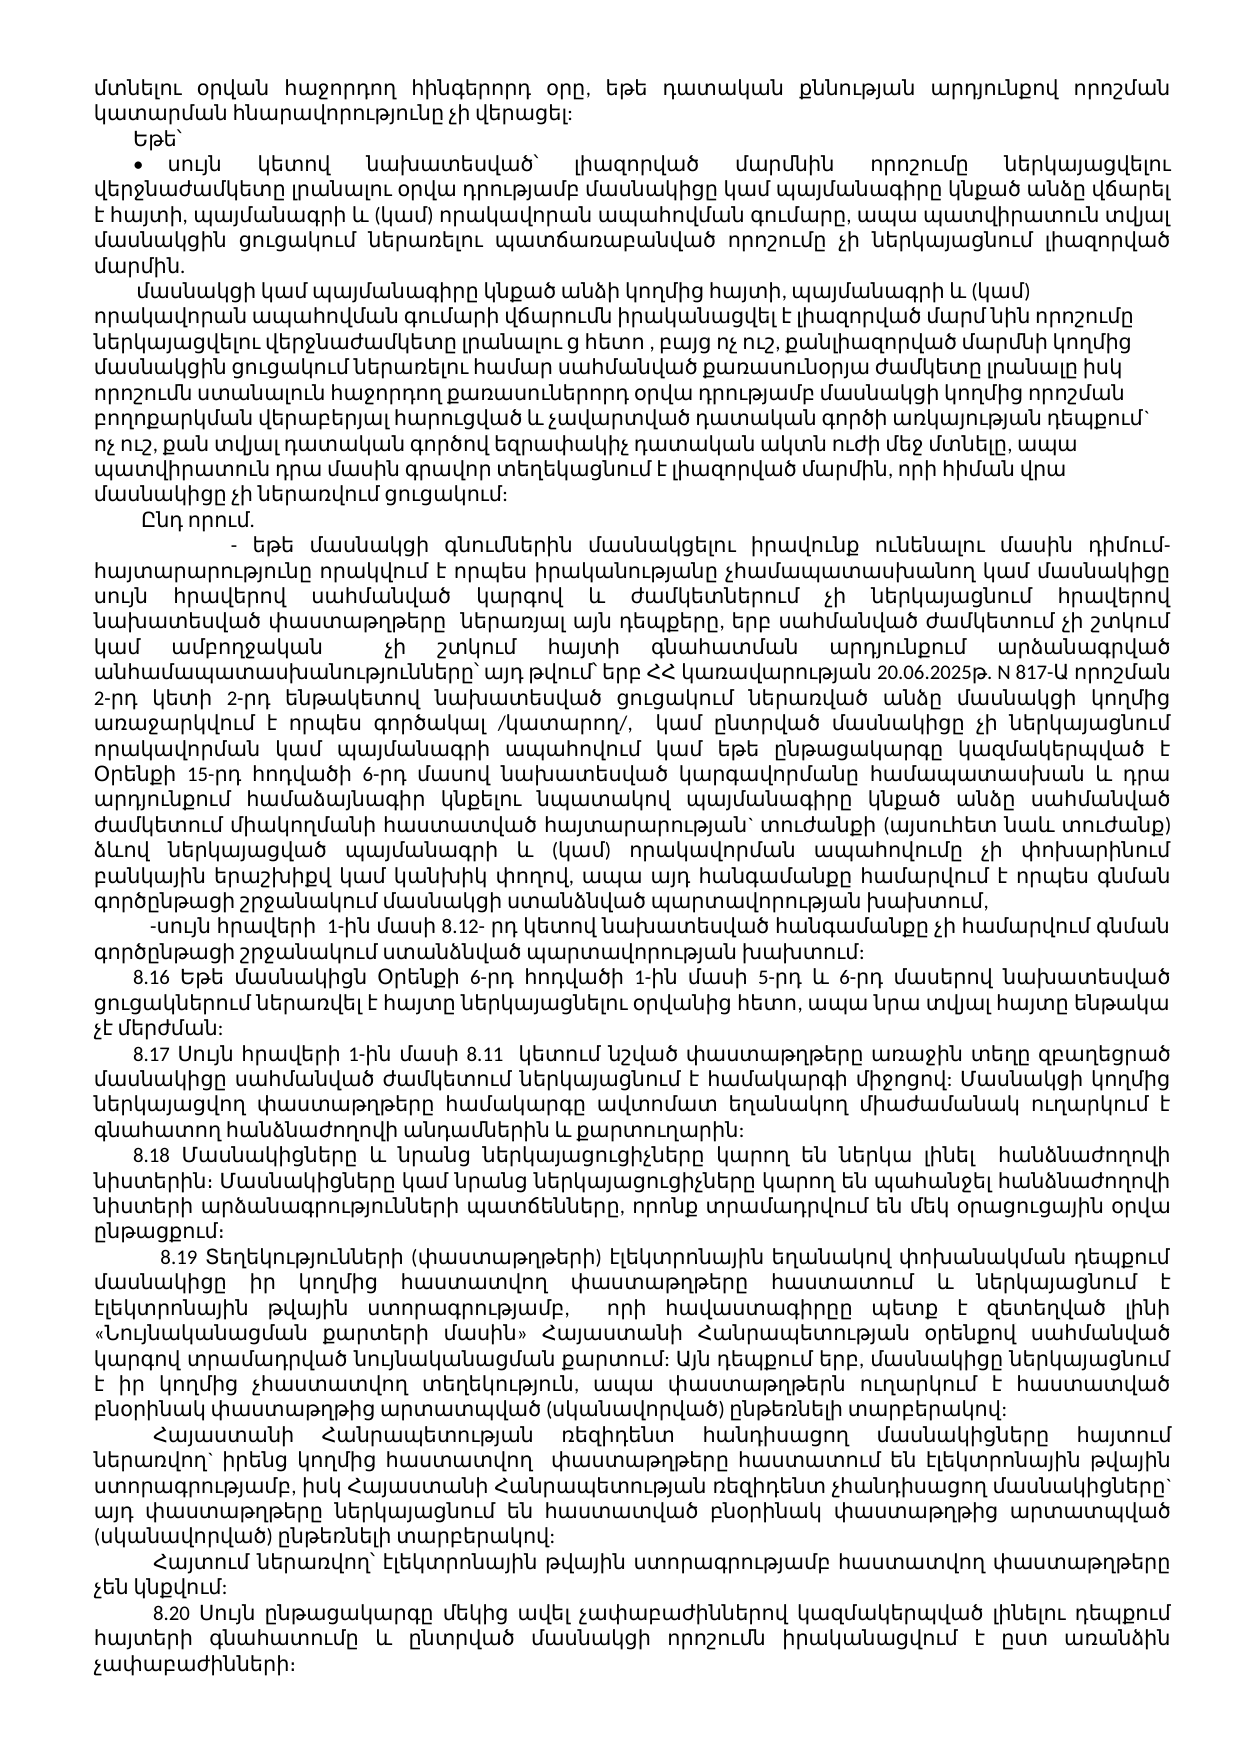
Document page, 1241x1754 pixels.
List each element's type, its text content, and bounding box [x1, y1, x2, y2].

text Եթե՝ [94, 126, 1171, 151]
text 8.19 Տեղեկությունների (փաստաթղթերի) էլեկտրոնային եղանակով փոխանակման դեպքում մասնակիցը իր կողմից հաստատվող փաստաթղթերը հաստատում և ներկայացնում է էլեկտրոնային թվային ստորագրությամբ, որի հավաստագիրըը պետք է զետեղված լինի «Նույնականացման քարտերի մասին» Հայաստանի Հանրապետության օրենքով սահմանված կարգով տրամադրված նույնականացման քարտում: Այն դեպքում երբ, մասնակիցը ներկայացնում է իր կողմից չհաստատվող տեղեկություն, ապա փաստաթղթերն ուղարկում է հաստատված բնօրինակ փաստաթղթից արտատպված (սկանավորված) ընթեռնելի տարբերակով: [94, 1244, 1171, 1422]
text 8.20 Սույն ընթացակարգը մեկից ավել չափաբաժիններով կազմակերպված լինելու դեպքում հայտերի գնահատումը և ընտրված մասնակցի որոշումն իրականացվում է ըստ առանձին չափաբաժինների։ [94, 1600, 1171, 1676]
text Հայաստանի Հանրապետության ռեզիդենտ հանդիսացող մասնակիցները հայտում ներառվող` իրենց կողմից հաստատվող փաստաթղթերը հաստատում են էլեկտրոնային թվային ստորագրությամբ, իսկ Հայաստանի Հանրապետության ռեզիդենտ չհանդիսացող մասնակիցները` այդ փաստաթղթերը ներկայացնում են հաստատված բնօրինակ փաստաթղթից արտատպված (սկանավորված) ընթեռնելի տարբերակով: [94, 1422, 1171, 1549]
text Հայտում ներառվող՝ էլեկտրոնային թվային ստորագրությամբ հաստատվող փաստաթղթերը չեն կնքվում: [94, 1549, 1171, 1600]
text - եթե մասնակցի գնումներին մասնակցելու իրավունք ունենալու մասին դիմում-հայտարարությունը որակվում է որպես իրականությանը չհամապատասխանող կամ մասնակիցը սույն հրավերով սահմանված կարգով և ժամկետներում չի ներկայացնում հրավերով նախատեսված փաստաթղթերը ներառյալ այն դեպքերը, երբ սահմանված ժամկետում չի շտկում կամ ամբողջական չի շտկում հայտի գնահատման արդյունքում արձանագրված անհամապատասխանությունները՝ այդ թվում՝ երբ ՀՀ կառավարության 20.06.2025թ. N 817-Ա որոշման 2-րդ կետի 2-րդ ենթակետով նախատեսված ցուցակում ներառված անձը մասնակցի կողմից առաջարկվում է որպես գործակալ /կատարող/, կամ ընտրված մասնակիցը չի ներկայացնում որակավորման կամ պայմանագրի ապահովում կամ եթե ընթացակարգը կազմակերպված է Օրենքի 15-րդ հոդվածի 6-րդ մասով նախատեսված կարգավորմանը համապատասխան և դրա արդյունքում համաձայնագիր կնքելու նպատակով պայմանագիրը կնքած անձը սահմանված ժամկետում միակողմանի հաստատված հայտարարության` տուժանքի (այսուհետ նաև տուժանք) ձևով ներկայացված պայմանագրի և (կամ) որակավորման ապահովումը չի փոխարինում բանկային երաշխիքվ կամ կանխիկ փողով, ապա այդ հանգամանքը համարվում է որպես գնման գործընթացի շրջանակում մասնակցի ստանձնված պարտավորության խախտում, [94, 532, 1171, 914]
text 8.16 Եթե մասնակիցն Օրենքի 6-րդ հոդվածի 1-ին մասի 5-րդ և 6-րդ մասերով նախատեսված ցուցակներում ներառվել է հայտը ներկայացնելու օրվանից հետո, ապա նրա տվյալ հայտը ենթակա չէ մերժման: [94, 964, 1171, 1041]
text • սույն կետով նախատեսված՝ լիազորված մարմնին որոշումը ներկայացվելու վերջնաժամկետը լրանալու օրվա դրությամբ մասնակիցը կամ պայմանագիրը կնքած անձը վճարել է հայտի, պայմանագրի և (կամ) որակավորան ապահովման գումարը, ապա պատվիրատուն տվյալ մասնակցին ցուցակում ներառելու պատճառաբանված որոշումը չի ներկայացնում լիազորված մարմին. [94, 151, 1171, 278]
text մասնակցի կամ պայմանագիրը կնքած անձի կողմից հայտի, պայմանագրի և (կամ) որակավորան ապահովման գումարի վճարումն իրականացվել է լիազորված մարմ նին որոշումը ներկայացվելու վերջնաժամկետը լրանալու ց հետո , բայց ոչ ուշ, քանլիազորված մարմնի կողմից մասնակցին ցուցակում ներառելու համար սահմանված քառասունօրյա ժամկետը լրանալը իսկ որոշումն ստանալուն հաջորդող քառասուներորդ օրվա դրությամբ մասնակցի կողմից որոշման բողոքարկման վերաբերյալ հարուցված և չավարտված դատական գործի առկայության դեպքում` ոչ ուշ, քան տվյալ դատական գործով եզրափակիչ դատական ակտն ուժի մեջ մտնելը, ապա պատվիրատուն դրա մասին գրավոր տեղեկացնում է լիազորված մարմին, որի հիման վրա մասնակիցը չի ներառվում ցուցակում: [94, 278, 1171, 507]
text Ընդ որում. [94, 507, 1171, 532]
text 8.18 Մասնակիցները և նրանց ներկայացուցիչները կարող են ներկա լինել հանձնաժողովի նիստերին։ Մասնակիցները կամ նրանց ներկայացուցիչները կարող են պահանջել հանձնաժողովի նիստերի արձանագրությունների պատճենները, որոնք տրամադրվում են մեկ օրացուցային օրվա ընթացքում։ [94, 1142, 1171, 1244]
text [94, 75, 1171, 126]
text 8.17 Սույն հրավերի 1-ին մասի 8.11 կետում նշված փաստաթղթերը առաջին տեղը զբաղեցրած մասնակիցը սահմանված ժամկետում ներկայացնում է համակարգի միջոցով: Մասնակցի կողմից ներկայացվող փաստաթղթերը համակարգը ավտոմատ եղանակող միաժամանակ ուղարկում է գնահատող հանձնաժողովի անդամներին և քարտուղարին: [94, 1041, 1171, 1142]
text -սույն հրավերի 1-ին մասի 8.12- րդ կետով նախատեսված հանգամանքը չի համարվում գնման գործընթացի շրջանակում ստանձնված պարտավորության խախտում: [94, 914, 1171, 964]
